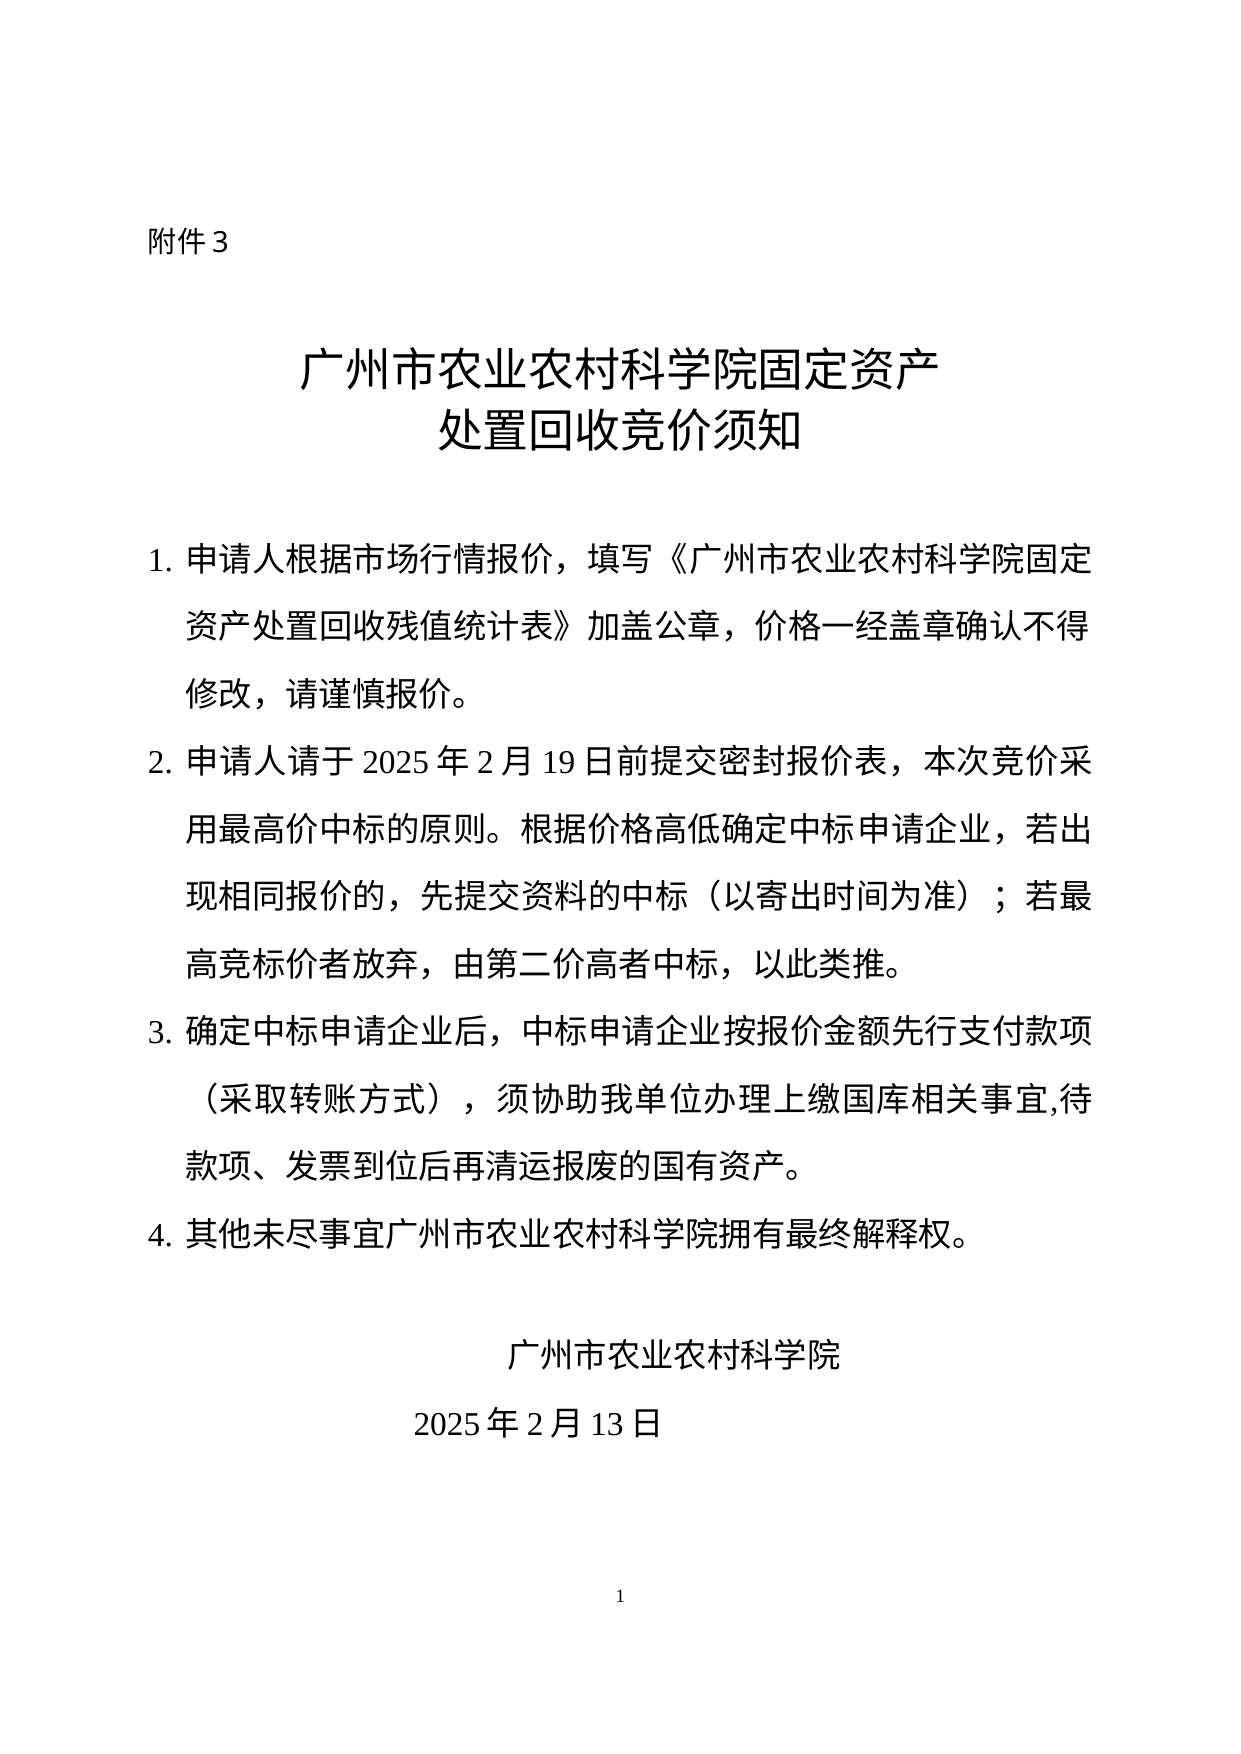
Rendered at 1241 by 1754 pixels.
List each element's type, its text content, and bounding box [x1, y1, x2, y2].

text 处置回收竞价须知 [148, 399, 1093, 459]
text 2025年2月13日 [148, 1396, 1093, 1445]
text 广州市农业农村科学院 [148, 1329, 976, 1377]
list 申请人请于2025年2月19日前提交密封报价表，本次竞价采用最高价中标的原则。根据价格高低确定中标申请企业，若出现相同报价的，先提交资料的中标（以寄出时间为准）；若最高竞标价者放弃，由第二价高者中标，以此类推。 [148, 735, 1093, 986]
text 广州市农业农村科学院固定资产 [148, 338, 1093, 399]
text 附件3 [148, 218, 1093, 261]
list 确定中标申请企业后，中标申请企业按报价金额先行支付款项（采取转账方式），须协助我单位办理上缴国库相关事宜,待款项、发票到位后再清运报废的国有资产。 [148, 1005, 1093, 1188]
list 申请人根据市场行情报价，填写《广州市农业农村科学院固定资产处置回收残值统计表》加盖公章，价格一经盖章确认不得修改，请谨慎报价。 [148, 533, 1093, 716]
list 其他未尽事宜广州市农业农村科学院拥有最终解释权。 [148, 1208, 1093, 1256]
